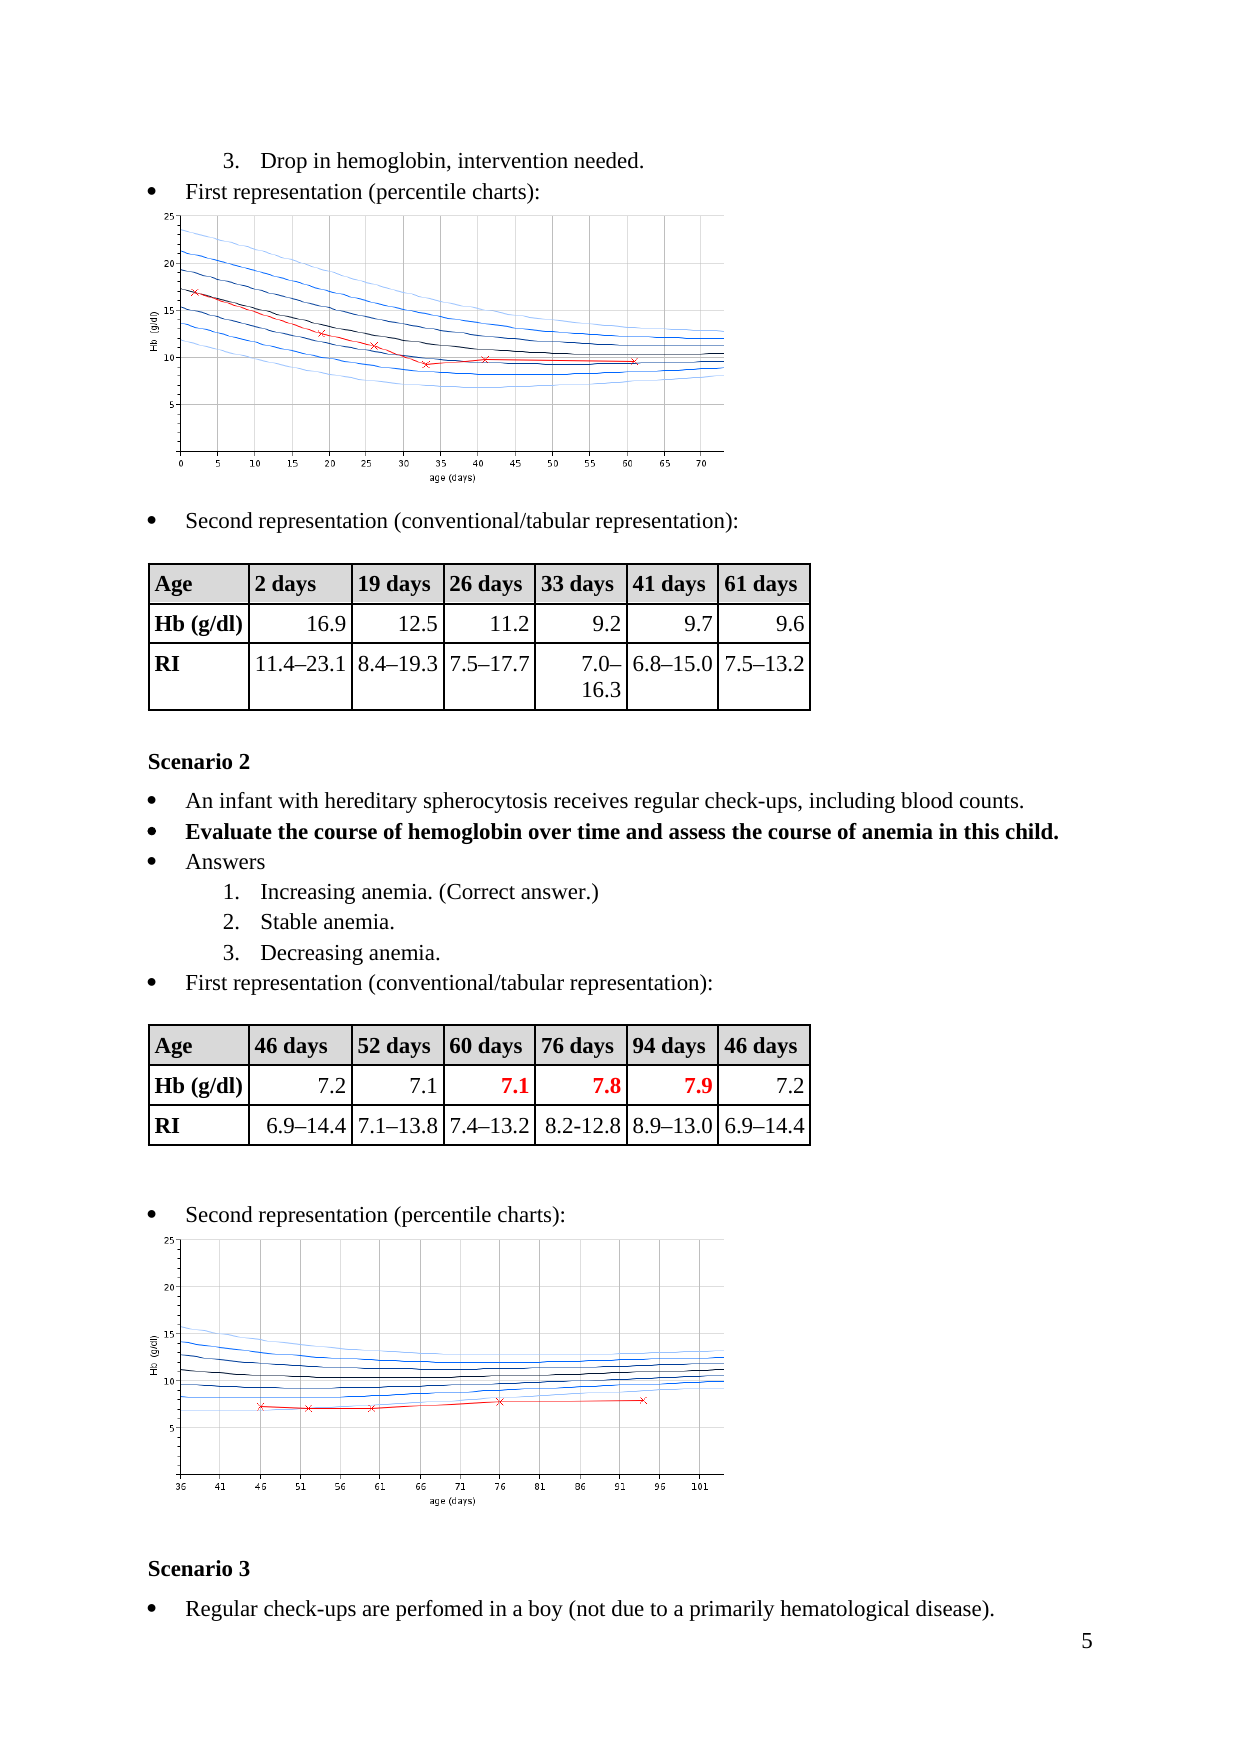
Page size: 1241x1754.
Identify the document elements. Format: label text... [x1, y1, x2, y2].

table_cell 8.2-12.8 [536, 1106, 626, 1144]
table_cell 9.6 [719, 605, 809, 642]
table_header 46 days [250, 1026, 351, 1064]
table_header 26 days [445, 565, 534, 602]
table_header Age [150, 565, 248, 602]
table_header 94 days [628, 1026, 717, 1064]
table_cell 11.4–23.1 [250, 644, 351, 708]
list Increasing anemia. (Correct answer.) [223, 878, 1093, 904]
table_cell 7.0–16.3 [536, 644, 626, 708]
list Second representation (conventional/tabular representation): [148, 507, 1093, 534]
table_cell 9.7 [628, 605, 717, 642]
table_cell 6.9–14.4 [250, 1106, 351, 1144]
list Decreasing anemia. [223, 939, 1093, 965]
table_cell 8.9–13.0 [628, 1106, 717, 1144]
table_cell 7.1 [353, 1066, 443, 1104]
list Stable anemia. [223, 908, 1093, 935]
table_cell 7.4–13.2 [445, 1106, 534, 1144]
list First representation (percentile charts): [148, 178, 1093, 204]
table_header 33 days [536, 565, 626, 602]
list First representation (conventional/tabular representation): [148, 969, 1093, 995]
table_cell Hb (g/dl) [150, 1066, 248, 1104]
table_cell RI [150, 644, 248, 708]
table_cell 6.9–14.4 [719, 1106, 809, 1144]
list Answers [148, 848, 1093, 874]
table_cell 7.2 [719, 1066, 809, 1104]
list Regular check-ups are perfomed in a boy (not due to a primarily hematological disease). [148, 1595, 1093, 1621]
table_header 52 days [353, 1026, 443, 1064]
list Drop in hemoglobin, intervention needed. [223, 148, 1093, 174]
text Scenario 3 [148, 1555, 1093, 1582]
table_cell 6.8–15.0 [628, 644, 717, 708]
table_cell 9.2 [536, 605, 626, 642]
table_cell 7.8 [536, 1066, 626, 1104]
table_cell 16.9 [250, 605, 351, 642]
table_cell 7.2 [250, 1066, 351, 1104]
text Scenario 2 [148, 748, 1093, 774]
table_header 60 days [445, 1026, 534, 1064]
list Evaluate the course of hemoglobin over time and assess the course of anemia in this child. [148, 818, 1093, 844]
table_header 46 days [719, 1026, 809, 1064]
table_cell 12.5 [353, 605, 443, 642]
table_cell 8.4–19.3 [353, 644, 443, 708]
table_cell 7.5–17.7 [445, 644, 534, 708]
table_cell RI [150, 1106, 248, 1144]
picture [147, 208, 739, 504]
table_cell 7.9 [628, 1066, 717, 1104]
table_header 41 days [628, 565, 717, 602]
table_header 61 days [719, 565, 809, 602]
table_cell 11.2 [445, 605, 534, 642]
table_cell 7.1 [445, 1066, 534, 1104]
table_header 76 days [536, 1026, 626, 1064]
picture [147, 1231, 739, 1527]
table_header 19 days [353, 565, 443, 602]
table_cell 7.1–13.8 [353, 1106, 443, 1144]
list Second representation (percentile charts): [148, 1201, 1093, 1227]
table_cell 7.5–13.2 [719, 644, 809, 708]
table_header 2 days [250, 565, 351, 602]
table_cell Hb (g/dl) [150, 605, 248, 642]
list An infant with hereditary spherocytosis receives regular check-ups, including blood counts. [148, 788, 1093, 814]
table_header Age [150, 1026, 248, 1064]
